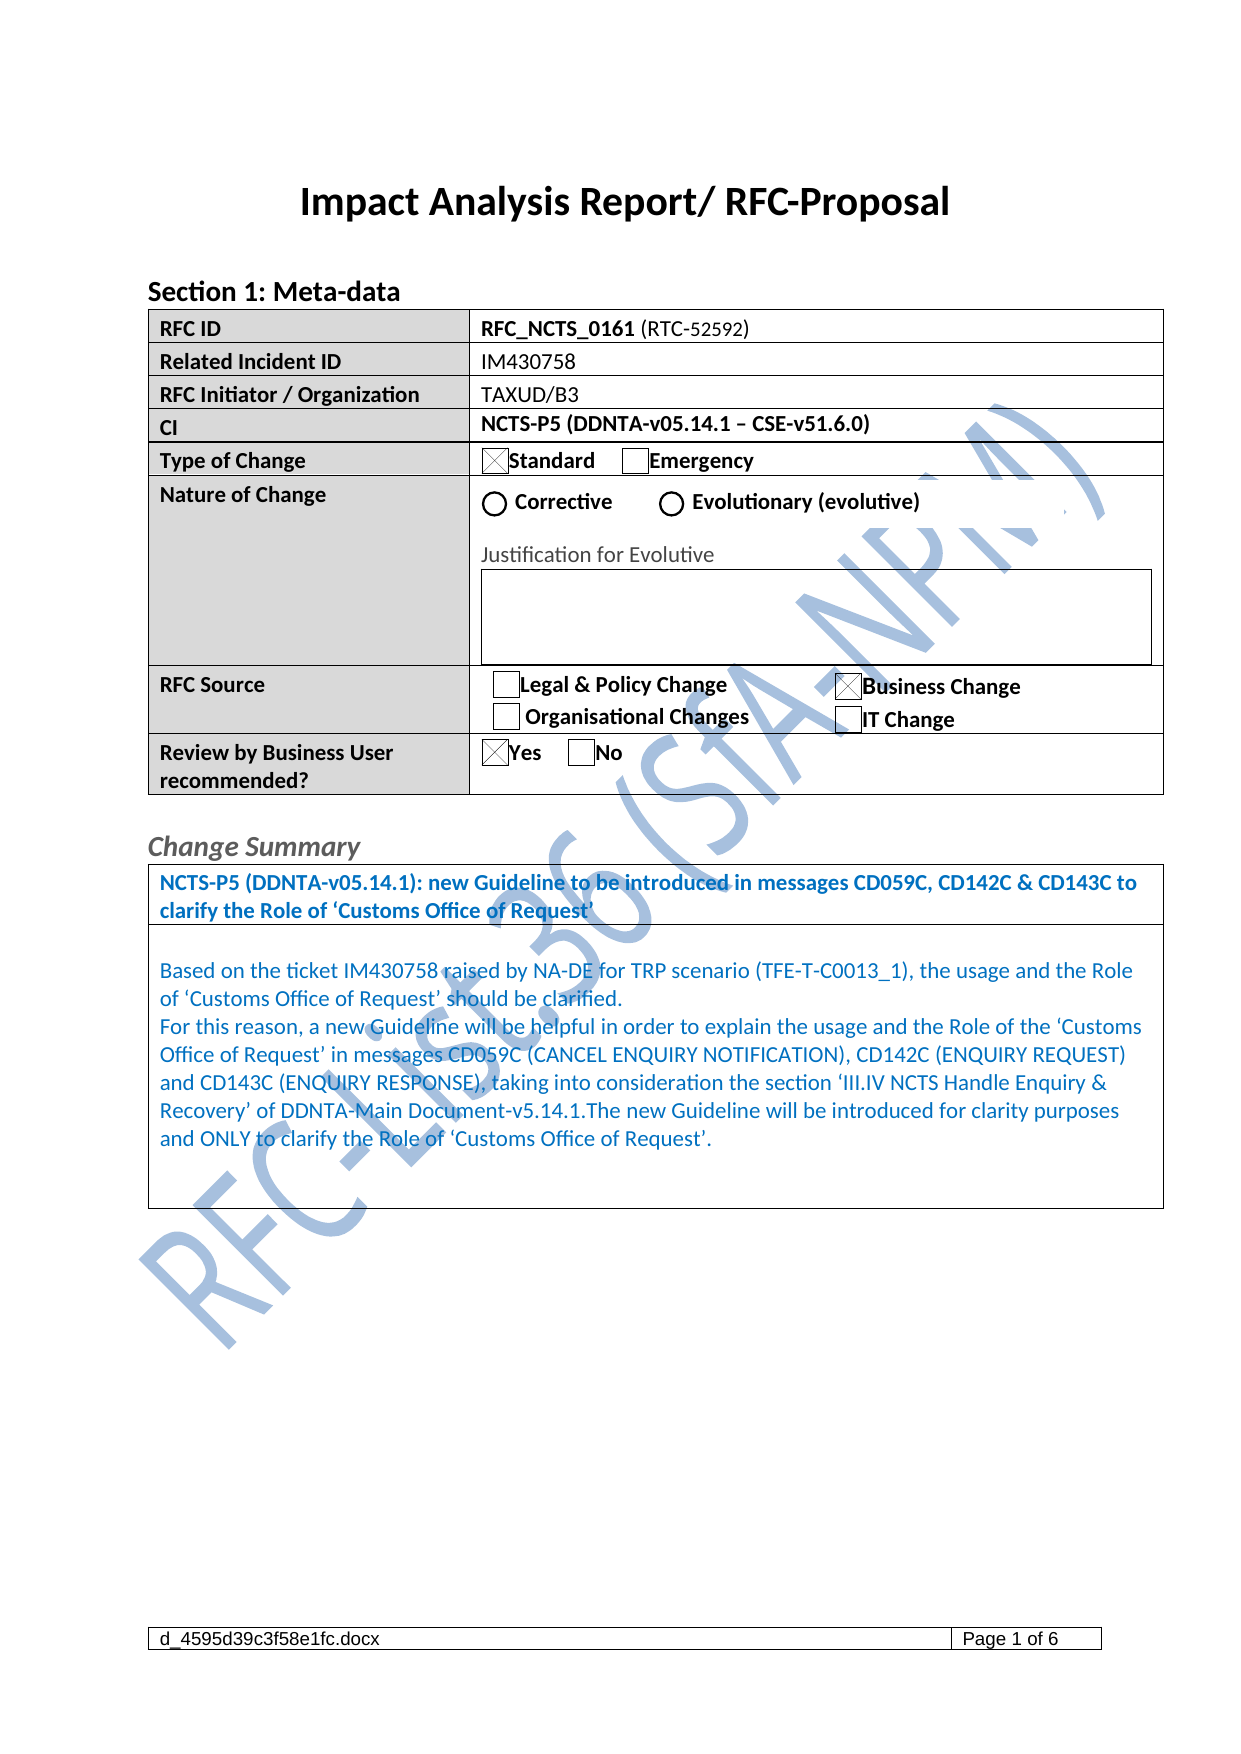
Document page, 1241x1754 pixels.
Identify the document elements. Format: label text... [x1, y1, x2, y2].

table_cell [470, 666, 1163, 733]
table_cell CI [149, 409, 469, 441]
table_cell Related Incident ID [149, 343, 469, 375]
table_cell Justification for Evolutive [470, 476, 1163, 665]
table_cell Nature of Change [149, 476, 469, 665]
subtitle Impact Analysis Report/ RFC-Proposal [148, 175, 1102, 226]
text Section 1: Meta-data [148, 273, 1102, 308]
table_cell NCTS-P5 (DDNTA-v05.14.1 – CSE-v51.6.0) [470, 409, 1163, 441]
table_header RFC_NCTS_0161 (RTC-52592) [470, 310, 1163, 342]
table_cell RFC Initiator / Organization [149, 376, 469, 408]
table_header NCTS-P5 (DDNTA-v05.14.1): new Guideline to be introduced in messages CD059C, CD142C & CD143C to clarify the Role of ‘Customs Office of Request’ [149, 865, 1163, 924]
table_cell Review by Business User recommended? [149, 734, 469, 794]
table_cell RFC Source [149, 666, 469, 733]
table_cell Type of Change [149, 443, 469, 474]
table_cell Standard Emergency [470, 443, 1163, 474]
table_cell Yes No [470, 734, 1163, 794]
table_header RFC ID [149, 310, 469, 342]
table_cell IM430758 [470, 343, 1163, 375]
table_cell TAXUD/B3 [470, 376, 1163, 408]
text Change Summary [148, 828, 1102, 864]
table_cell Based on the ticket IM430758 raised by NA-DE for TRP scenario (TFE-T-C0013_1), the usage and the Role of ‘Customs Office of Request’ should be clarified. For this reason, a new Guideline will be helpful in order to explain the usage and the Role of the ‘Customs Office of Request’ in messages CD059C (CANCEL ENQUIRY NOTIFICATION), CD142C (ENQUIRY REQUEST) and CD143C (ENQUIRY RESPONSE), taking into consideration the section ‘III.IV NCTS Handle Enquiry & Recovery’ of DDNTA-Main Document-v5.14.1.The new Guideline will be introduced for clarity purposes and ONLY to clarify the Role of ‘Customs Office of Request’. [149, 925, 1163, 1208]
